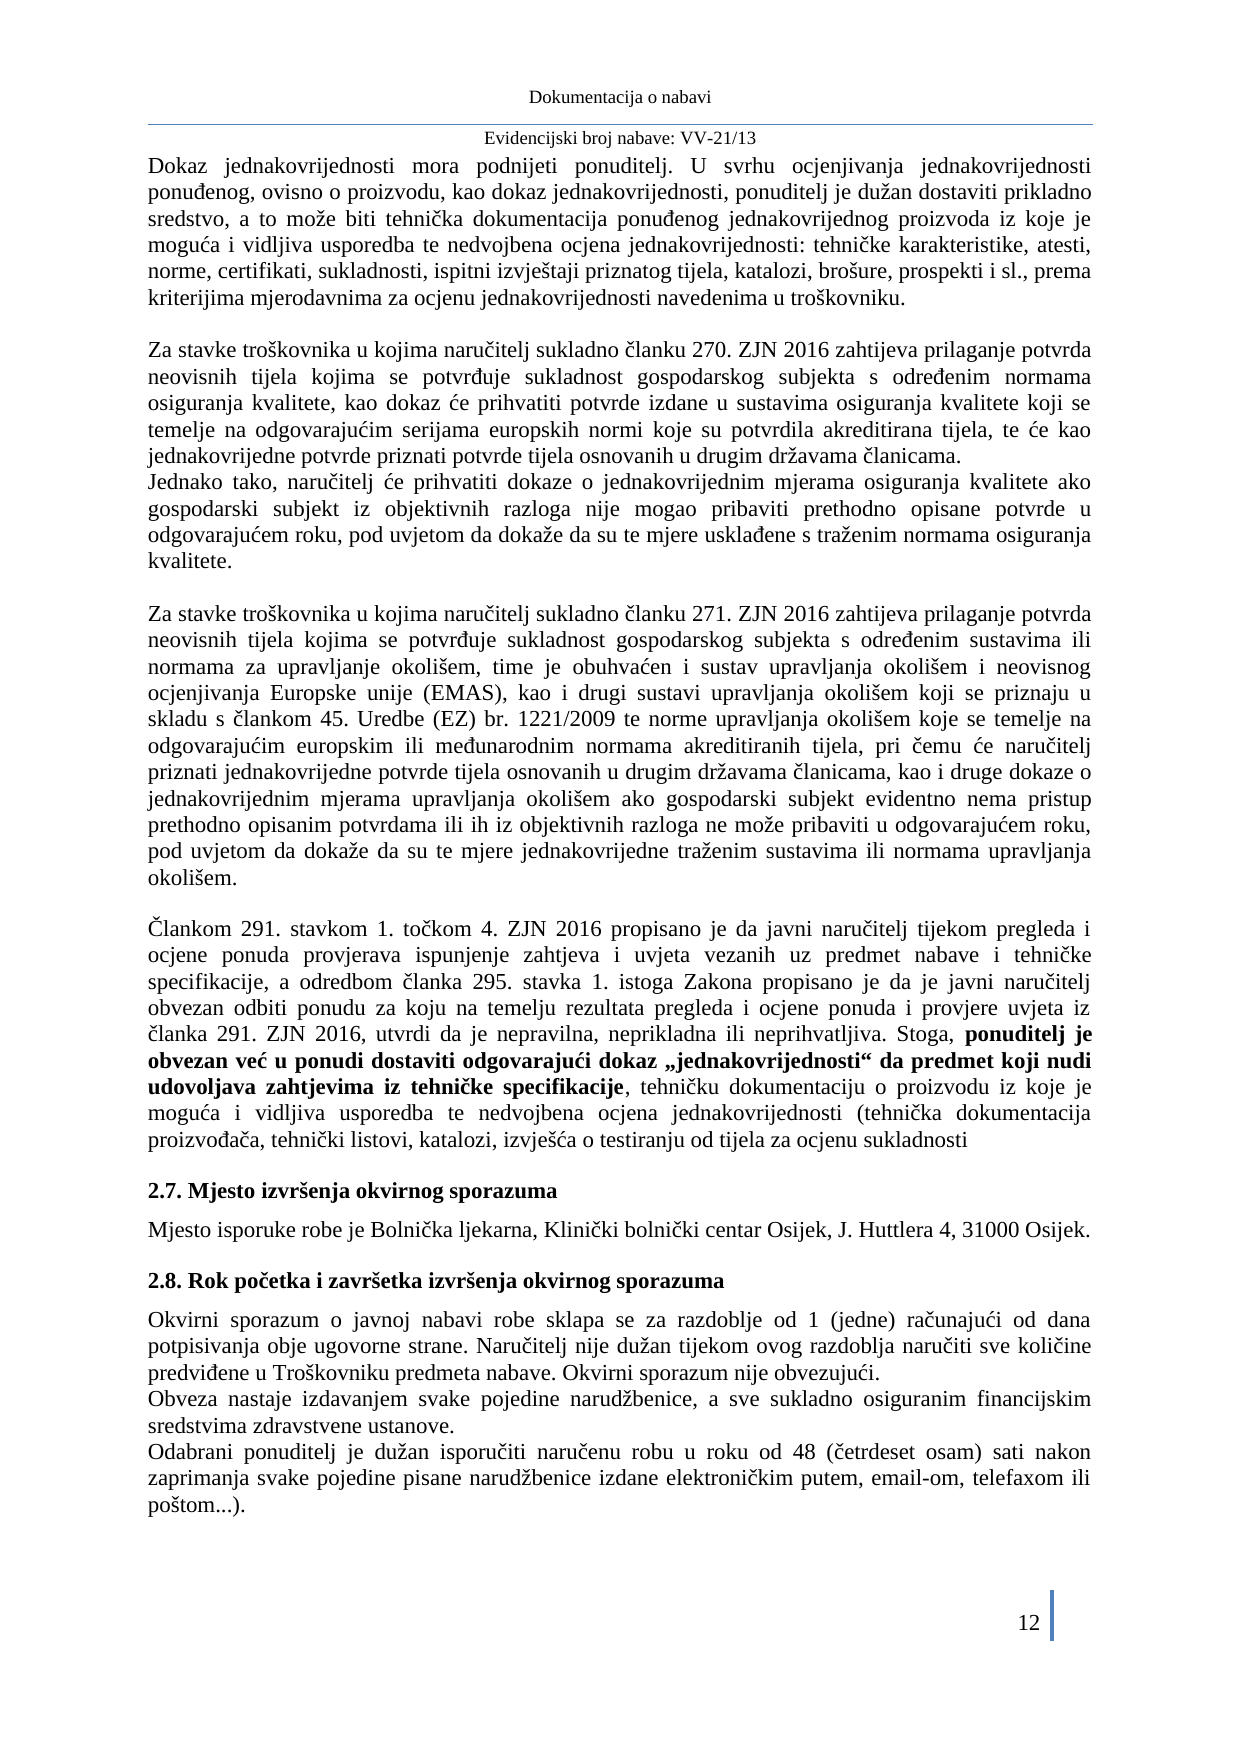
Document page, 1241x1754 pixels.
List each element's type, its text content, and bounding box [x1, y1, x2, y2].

text 2.8. Rok početka i završetka izvršenja okvirnog sporazuma [148, 1267, 1093, 1294]
text Jednako tako, naručitelj će prihvatiti dokaze o jednakovrijednim mjerama osiguranja kvalitete ako gospodarski subjekt iz objektivnih razloga nije mogao pribaviti prethodno opisane potvrde u odgovarajućem roku, pod uvjetom da dokaže da su te mjere usklađene s traženim normama osiguranja kvalitete. [148, 468, 1093, 574]
text Mjesto isporuke robe je Bolnička ljekarna, Klinički bolnički centar Osijek, J. Huttlera 4, 31000 Osijek. [148, 1216, 1093, 1242]
text Obveza nastaje izdavanjem svake pojedine narudžbenice, a sve sukladno osiguranim financijskim sredstvima zdravstvene ustanove. [148, 1385, 1093, 1438]
text Člankom 291. stavkom 1. točkom 4. ZJN 2016 propisano je da javni naručitelj tijekom pregleda i ocjene ponuda provjerava ispunjenje zahtjeva i uvjeta vezanih uz predmet nabave i tehničke specifikacije, a odredbom članka 295. stavka 1. istoga Zakona propisano je da je javni naručitelj obvezan odbiti ponudu za koju na temelju rezultata pregleda i ocjene ponuda i provjere uvjeta iz članka 291. ZJN 2016, utvrdi da je nepravilna, neprikladna ili neprihvatljiva. Stoga, ponuditelj je obvezan već u ponudi dostaviti odgovarajući dokaz „jednakovrijednosti“ da predmet koji nudi udovoljava zahtjevima iz tehničke specifikacije, tehničku dokumentaciju o proizvodu iz koje je moguća i vidljiva usporedba te nedvojbena ocjena jednakovrijednosti (tehnička dokumentacija proizvođača, tehnički listovi, katalozi, izvješća o testiranju od tijela za ocjenu sukladnosti [148, 915, 1093, 1152]
text Odabrani ponuditelj je dužan isporučiti naručenu robu u roku od 48 (četrdeset osam) sati nakon zaprimanja svake pojedine pisane narudžbenice izdane elektroničkim putem, email-om, telefaxom ili poštom...). [148, 1438, 1093, 1517]
text Okvirni sporazum o javnoj nabavi robe sklapa se za razdoblje od 1 (jedne) računajući od dana potpisivanja obje ugovorne strane. Naručitelj nije dužan tijekom ovog razdoblja naručiti sve količine predviđene u Troškovniku predmeta nabave. Okvirni sporazum nije obvezujući. [148, 1306, 1093, 1385]
text Za stavke troškovnika u kojima naručitelj sukladno članku 270. ZJN 2016 zahtijeva prilaganje potvrda neovisnih tijela kojima se potvrđuje sukladnost gospodarskog subjekta s određenim normama osiguranja kvalitete, kao dokaz će prihvatiti potvrde izdane u sustavima osiguranja kvalitete koji se temelje na odgovarajućim serijama europskih normi koje su potvrdila akreditirana tijela, te će kao jednakovrijedne potvrde priznati potvrde tijela osnovanih u drugim državama članicama. [148, 337, 1093, 468]
text Dokaz jednakovrijednosti mora podnijeti ponuditelj. U svrhu ocjenjivanja jednakovrijednosti ponuđenog, ovisno o proizvodu, kao dokaz jednakovrijednosti, ponuditelj je dužan dostaviti prikladno sredstvo, a to može biti tehnička dokumentacija ponuđenog jednakovrijednog proizvoda iz koje je moguća i vidljiva usporedba te nedvojbena ocjena jednakovrijednosti: tehničke karakteristike, atesti, norme, certifikati, sukladnosti, ispitni izvještaji priznatog tijela, katalozi, brošure, prospekti i sl., prema kriterijima mjerodavnima za ocjenu jednakovrijednosti navedenima u troškovniku. [148, 152, 1093, 310]
text Za stavke troškovnika u kojima naručitelj sukladno članku 271. ZJN 2016 zahtijeva prilaganje potvrda neovisnih tijela kojima se potvrđuje sukladnost gospodarskog subjekta s određenim sustavima ili normama za upravljanje okolišem, time je obuhvaćen i sustav upravljanja okolišem i neovisnog ocjenjivanja Europske unije (EMAS), kao i drugi sustavi upravljanja okolišem koji se priznaju u skladu s člankom 45. Uredbe (EZ) br. 1221/2009 te norme upravljanja okolišem koje se temelje na odgovarajućim europskim ili međunarodnim normama akreditiranih tijela, pri čemu će naručitelj priznati jednakovrijedne potvrde tijela osnovanih u drugim državama članicama, kao i druge dokaze o jednakovrijednim mjerama upravljanja okolišem ako gospodarski subjekt evidentno nema pristup prethodno opisanim potvrdama ili ih iz objektivnih razloga ne može pribaviti u odgovarajućem roku, pod uvjetom da dokaže da su te mjere jednakovrijedne traženim sustavima ili normama upravljanja okolišem. [148, 600, 1093, 890]
text 2.7. Mjesto izvršenja okvirnog sporazuma [148, 1177, 1093, 1203]
